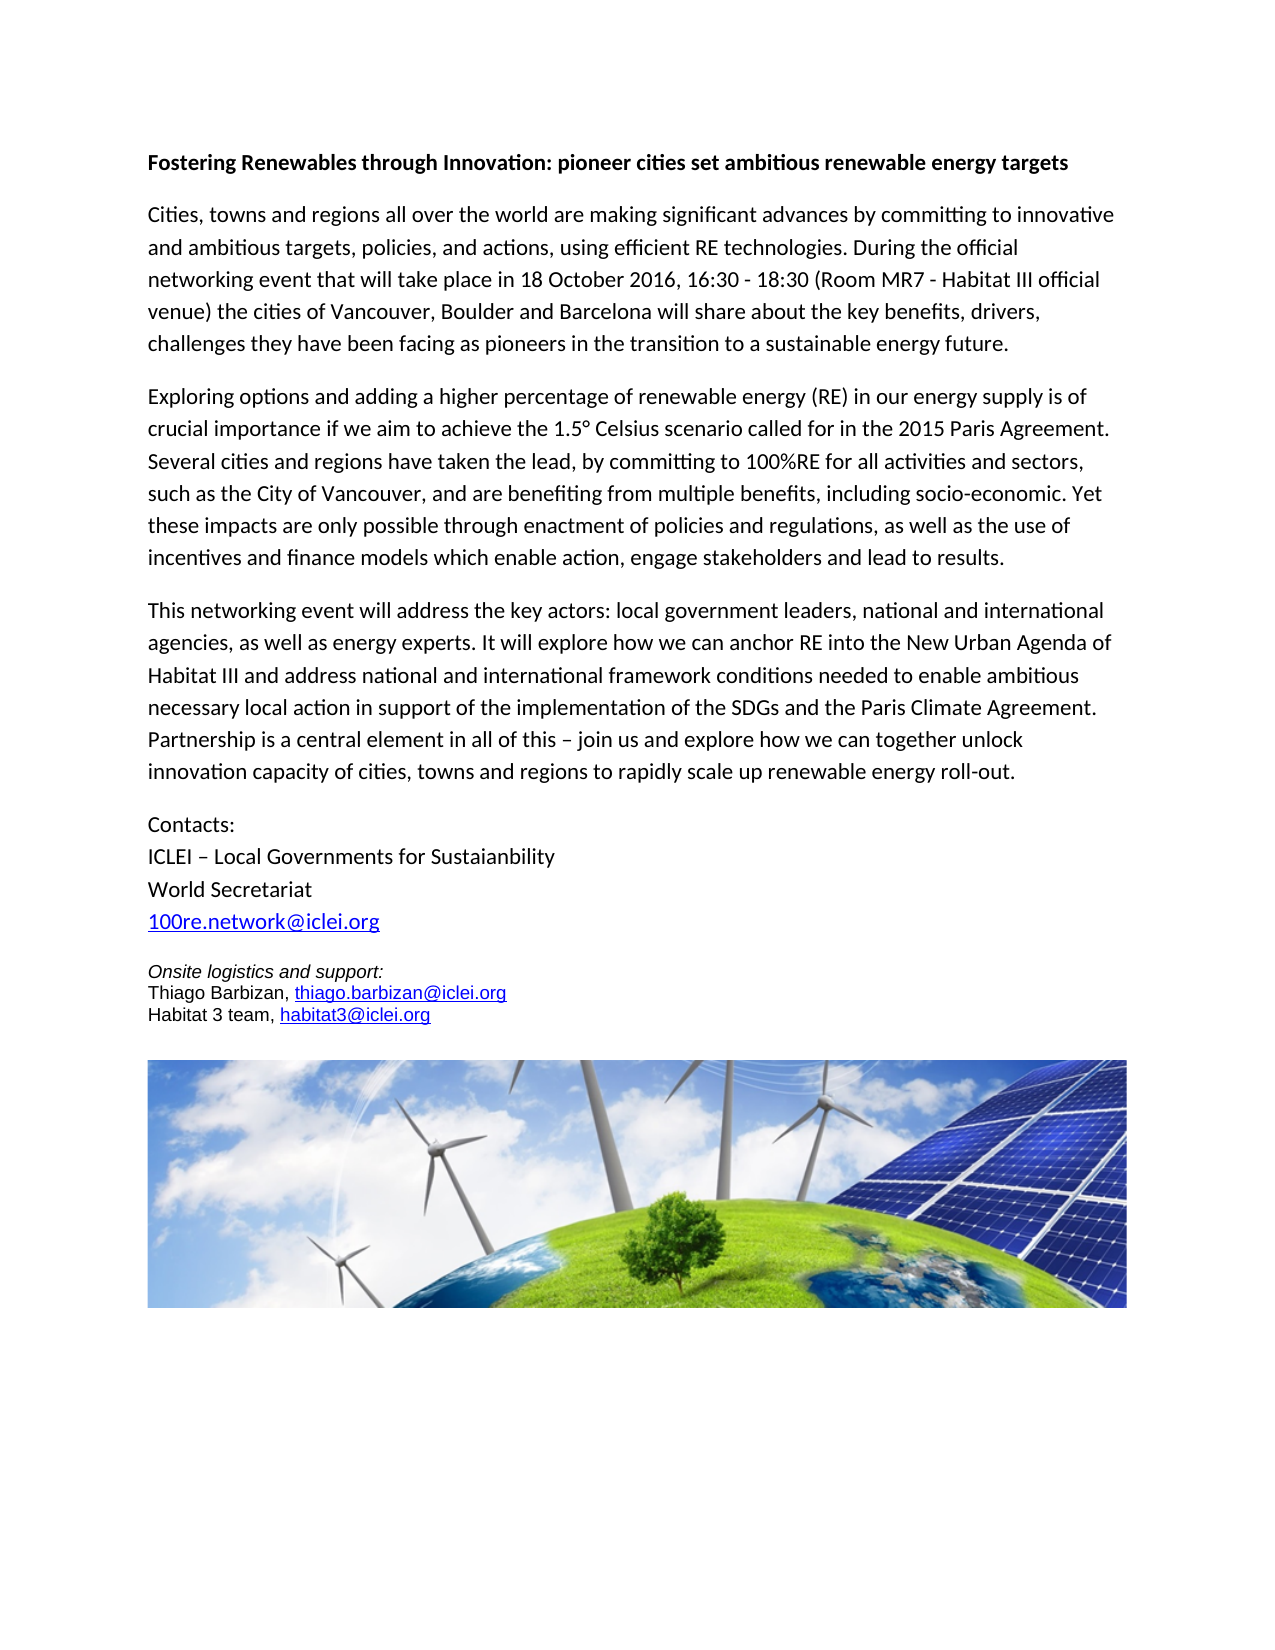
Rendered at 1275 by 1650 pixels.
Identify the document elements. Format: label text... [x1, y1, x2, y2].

text World Secretariat [148, 875, 1127, 903]
picture [147, 1060, 1128, 1308]
text Thiago Barbizan, thiago.barbizan@iclei.org [148, 982, 1127, 1004]
text Contacts: [148, 810, 1127, 838]
text 100re.network@iclei.org [148, 907, 1127, 935]
text Fostering Renewables through Innovation: pioneer cities set ambitious renewable energy targets [148, 148, 1127, 176]
text This networking event will address the key actors: local government leaders, national and international agencies, as well as energy experts. It will explore how we can anchor RE into the New Urban Agenda of Habitat III and address national and international framework conditions needed to enable ambitious necessary local action in support of the implementation of the SDGs and the Paris Climate Agreement. Partnership is a central element in all of this – join us and explore how we can together unlock innovation capacity of cities, towns and regions to rapidly scale up renewable energy roll-out. [148, 596, 1127, 785]
text Habitat 3 team, habitat3@iclei.org [148, 1004, 1127, 1025]
text Exploring options and adding a higher percentage of renewable energy (RE) in our energy supply is of crucial importance if we aim to achieve the 1.5° Celsius scenario called for in the 2015 Paris Agreement. Several cities and regions have taken the lead, by committing to 100%RE for all activities and sectors, such as the City of Vancouver, and are benefiting from multiple benefits, including socio-economic. Yet these impacts are only possible through enactment of policies and regulations, as well as the use of incentives and finance models which enable action, engage stakeholders and lead to results. [148, 382, 1127, 571]
text ICLEI – Local Governments for Sustaianbility [148, 842, 1127, 871]
text Cities, towns and regions all over the world are making significant advances by committing to innovative and ambitious targets, policies, and actions, using efficient RE technologies. During the official networking event that will take place in 18 October 2016, 16:30 - 18:30 (Room MR7 - Habitat III official venue) the cities of Vancouver, Boulder and Barcelona will share about the key benefits, drivers, challenges they have been facing as pioneers in the transition to a sustainable energy future. [148, 201, 1127, 357]
text Onsite logistics and support: [148, 961, 1127, 982]
